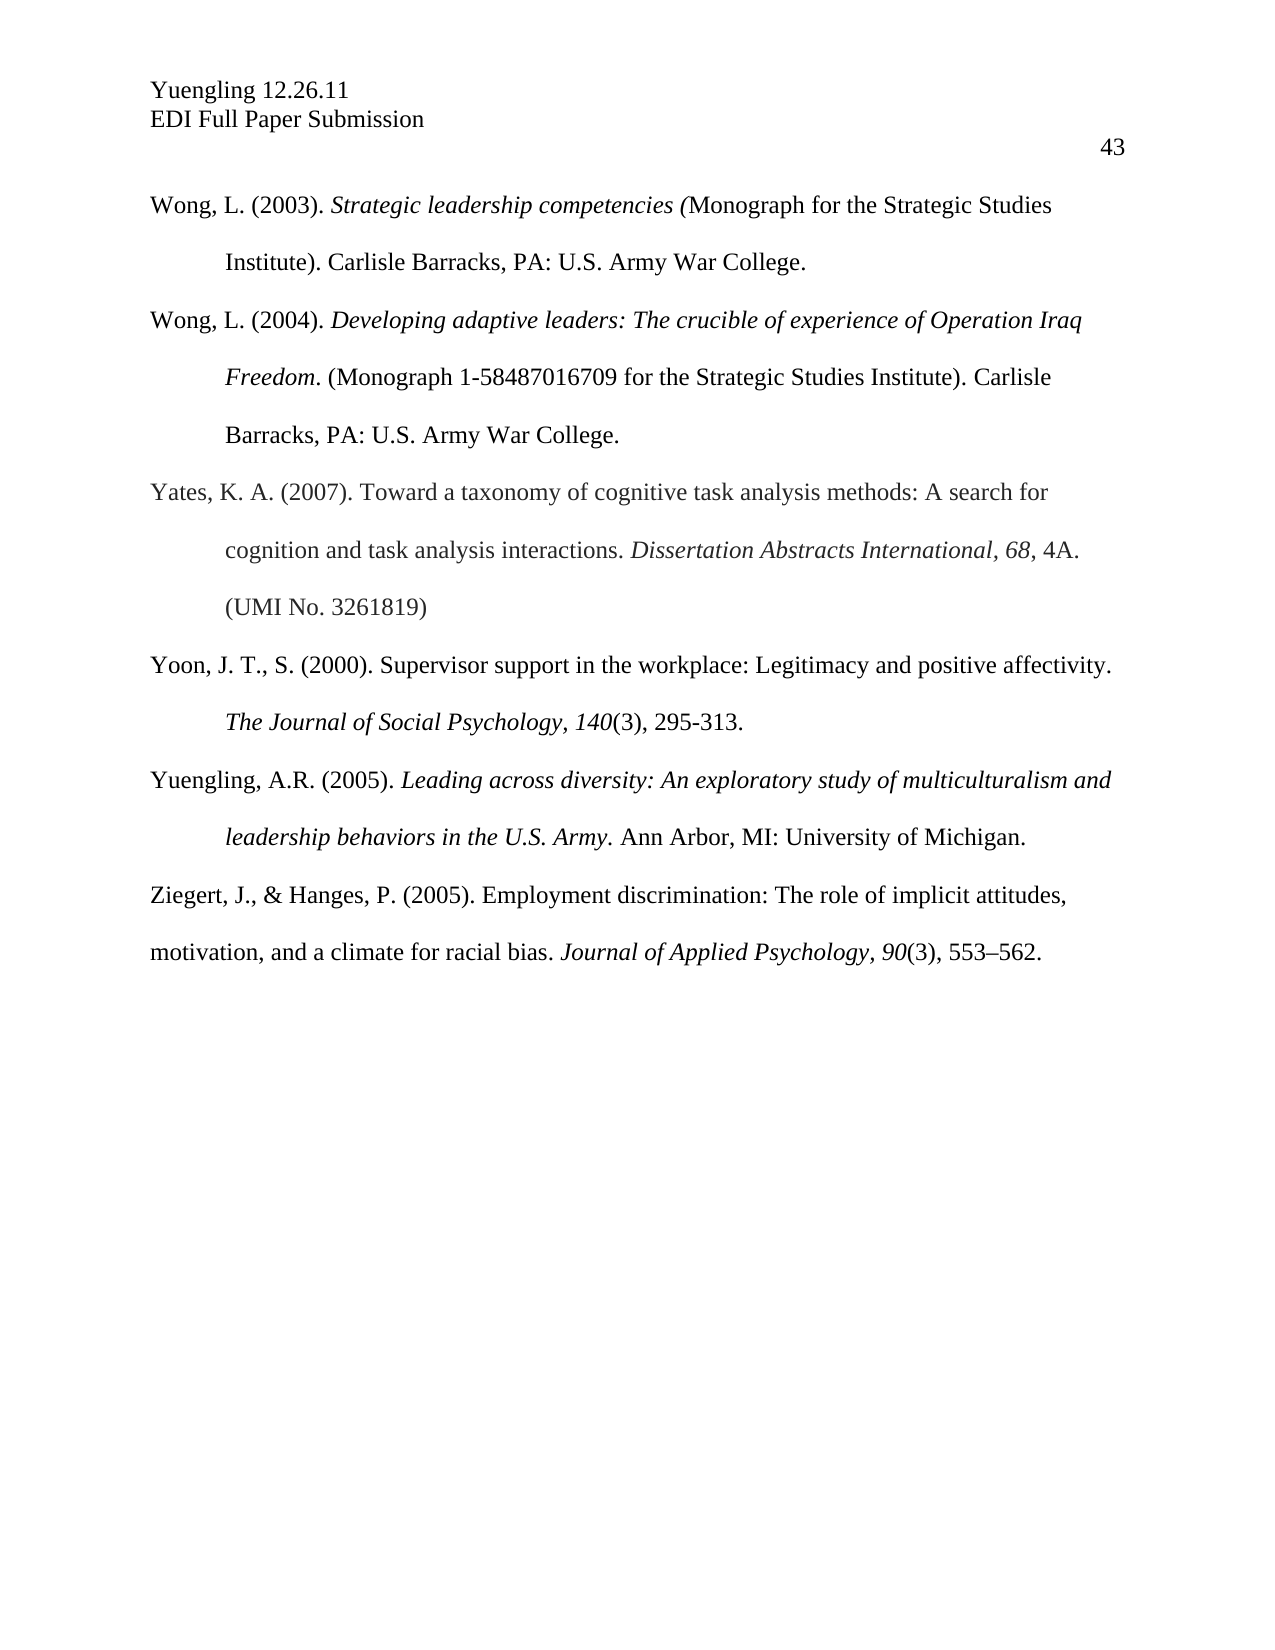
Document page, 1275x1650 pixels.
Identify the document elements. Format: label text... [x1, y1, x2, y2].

text Yoon, J. T., S. (2000). Supervisor support in the workplace: Legitimacy and positive affectivity. The Journal of Social Psychology, 140(3), 295-313. [150, 650, 1125, 736]
text Wong, L. (2003). Strategic leadership competencies (Monograph for the Strategic Studies Institute). Carlisle Barracks, PA: U.S. Army War College. [150, 190, 1125, 276]
text motivation, and a climate for racial bias. Journal of Applied Psychology, 90(3), 553–562. [150, 937, 1125, 966]
text Ziegert, J., & Hanges, P. (2005). Employment discrimination: The role of implicit attitudes, [150, 880, 1125, 909]
text cognition and task analysis interactions. Dissertation Abstracts International, 68, 4A. [150, 535, 1125, 564]
text Wong, L. (2004). Developing adaptive leaders: The crucible of experience of Operation Iraq Freedom. (Monograph 1-58487016709 for the Strategic Studies Institute). Carlisle Barracks, PA: U.S. Army War College. [150, 305, 1125, 449]
text (UMI No. 3261819) [150, 592, 1125, 621]
text Yuengling, A.R. (2005). Leading across diversity: An exploratory study of multiculturalism and leadership behaviors in the U.S. Army. Ann Arbor, MI: University of Michigan. [150, 765, 1125, 851]
text Yates, K. A. (2007). Toward a taxonomy of cognitive task analysis methods: A search for [150, 477, 1125, 506]
